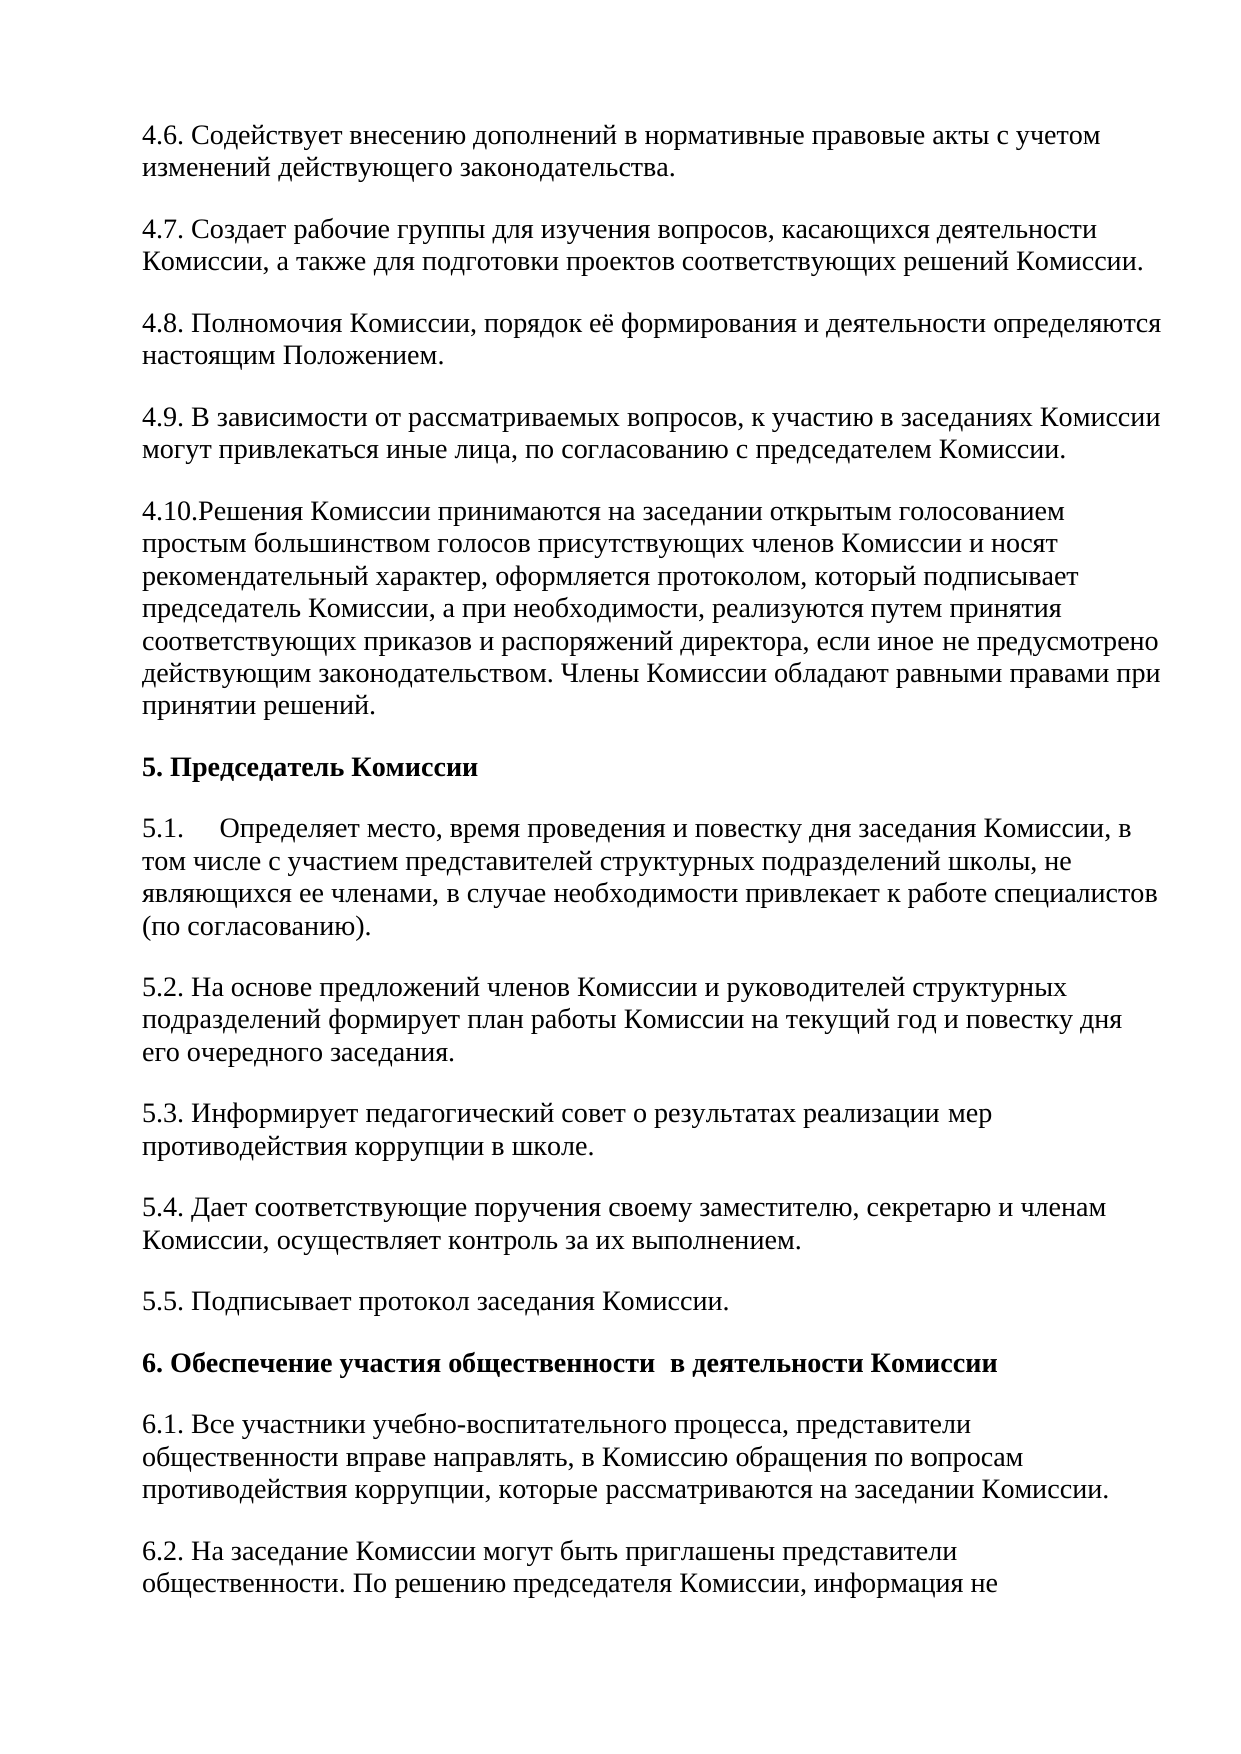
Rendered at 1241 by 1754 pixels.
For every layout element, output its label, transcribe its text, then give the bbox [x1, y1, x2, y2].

text 5.3. Информирует педагогический совет о результатах реализации мер противодействия коррупции в школе. [142, 1097, 1163, 1161]
text 4.8. Полномочия Комиссии, порядок её формирования и деятельности определяются настоящим Положением. [142, 306, 1163, 371]
text 5.1. Определяет место, время проведения и повестку дня заседания Комиссии, в том числе с участием представителей структурных подразделений школы, не являющихся ее членами, в случае необходимости привлекает к работе специалистов (по согласованию). [142, 811, 1163, 941]
text 6. Обеспечение участия общественности в деятельности Комиссии [142, 1346, 1163, 1378]
text 6.1. Все участники учебно-воспитательного процесса, представители общественности вправе направлять, в Комиссию обращения по вопросам противодействия коррупции, которые рассматриваются на заседании Комиссии. [142, 1408, 1163, 1505]
text 5.2. На основе предложений членов Комиссии и руководителей структурных подразделений формирует план работы Комиссии на текущий год и повестку дня его очередного заседания. [142, 970, 1163, 1067]
text 5. Председатель Комиссии [142, 750, 1163, 782]
text 4.6. Содействует внесению дополнений в нормативные правовые акты с учетом изменений действующего законодательства. [142, 118, 1163, 183]
text 4.9. В зависимости от рассматриваемых вопросов, к участию в заседаниях Комиссии могут привлекаться иные лица, по согласованию с председателем Комиссии. [142, 400, 1163, 465]
text 4.10.Решения Комиссии принимаются на заседании открытым голосованием простым большинством голосов присутствующих членов Комиссии и носят рекомендательный характер, оформляется протоколом, который подписывает председатель Комиссии, а при необходимости, реализуются путем принятия соответствующих приказов и распоряжений директора, если иное не предусмотрено действующим законодательством. Члены Комиссии обладают равными правами при принятии решений. [142, 494, 1163, 721]
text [142, 1534, 1163, 1599]
text 5.4. Дает соответствующие поручения своему заместителю, секретарю и членам Комиссии, осуществляет контроль за их выполнением. [142, 1191, 1163, 1255]
text 4.7. Создает рабочие группы для изучения вопросов, касающихся деятельности Комиссии, а также для подготовки проектов соответствующих решений Комиссии. [142, 212, 1163, 277]
text 5.5. Подписывает протокол заседания Комиссии. [142, 1284, 1163, 1317]
